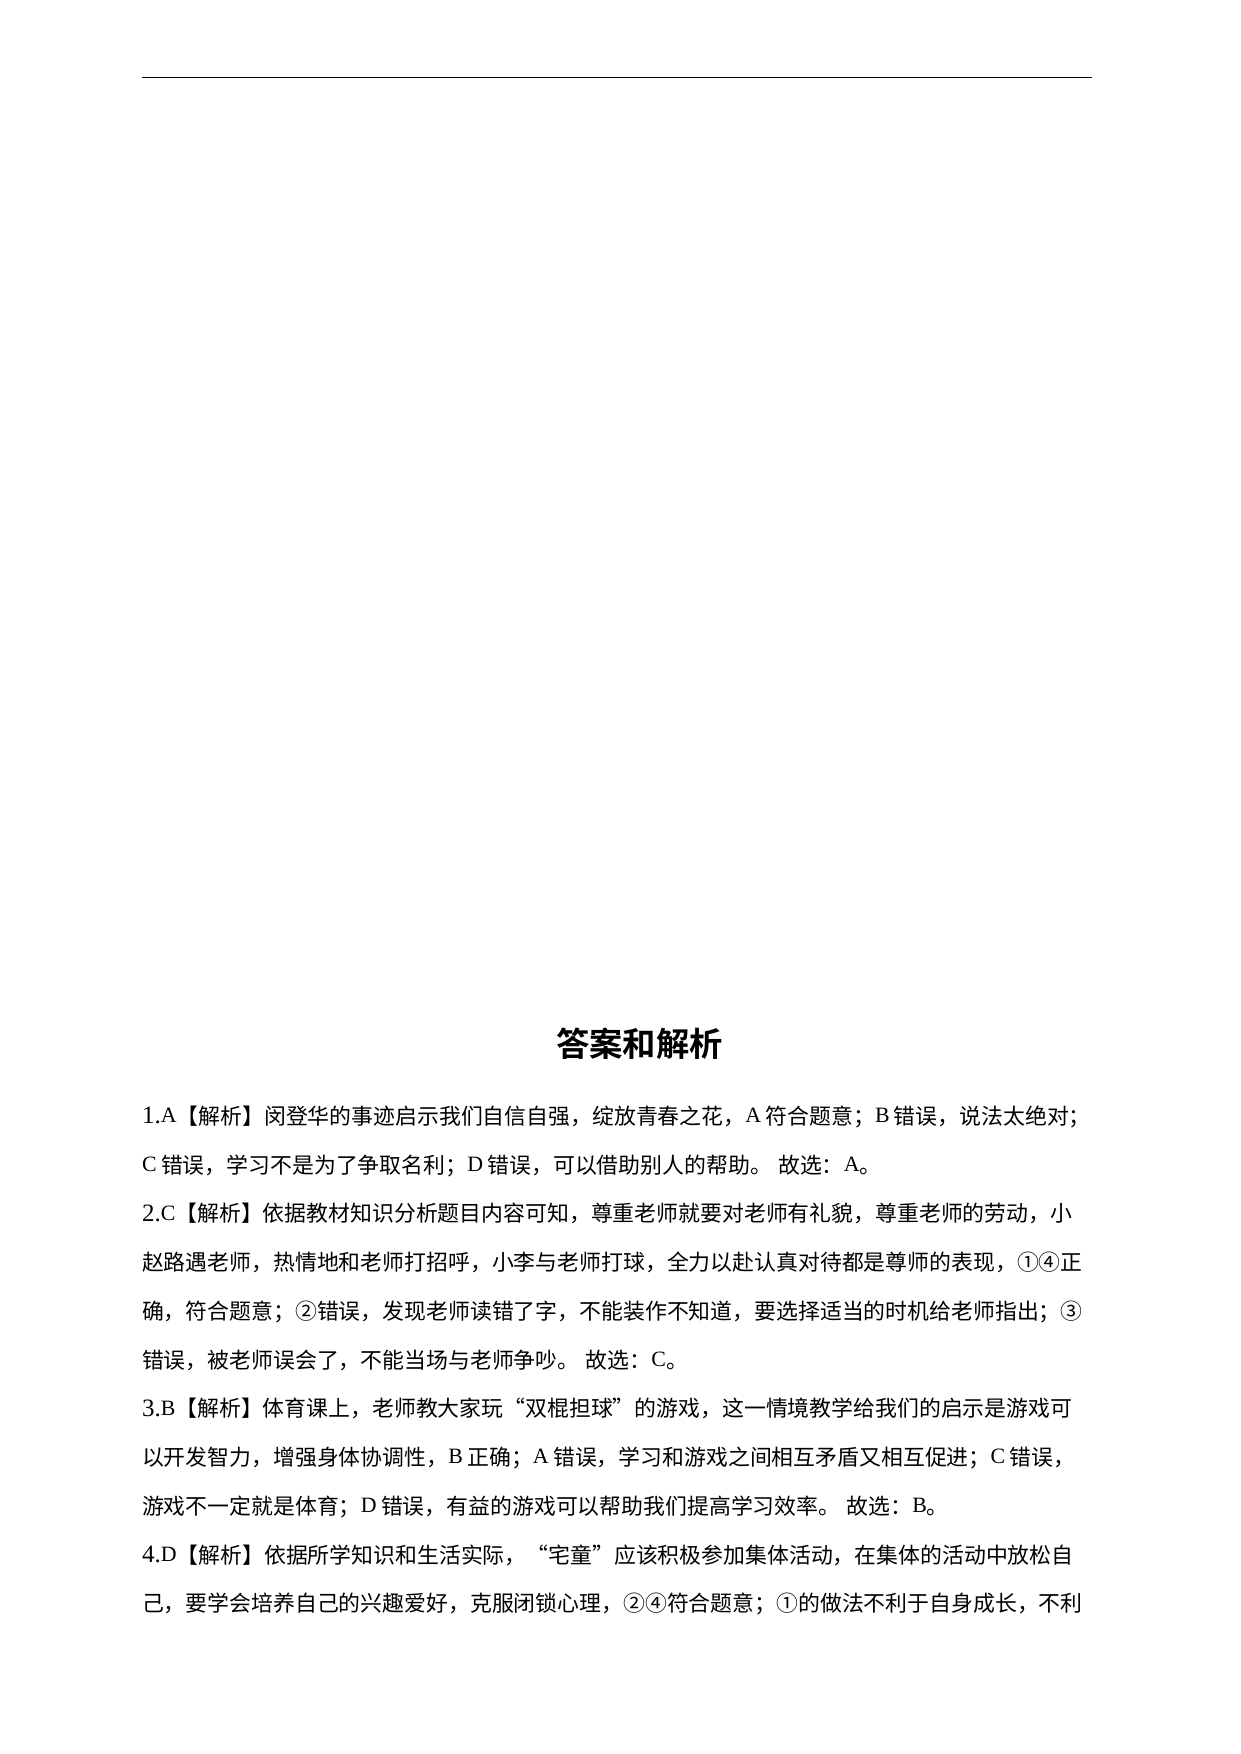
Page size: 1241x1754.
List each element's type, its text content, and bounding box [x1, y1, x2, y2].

text 答案和解析 [186, 1009, 1092, 1074]
